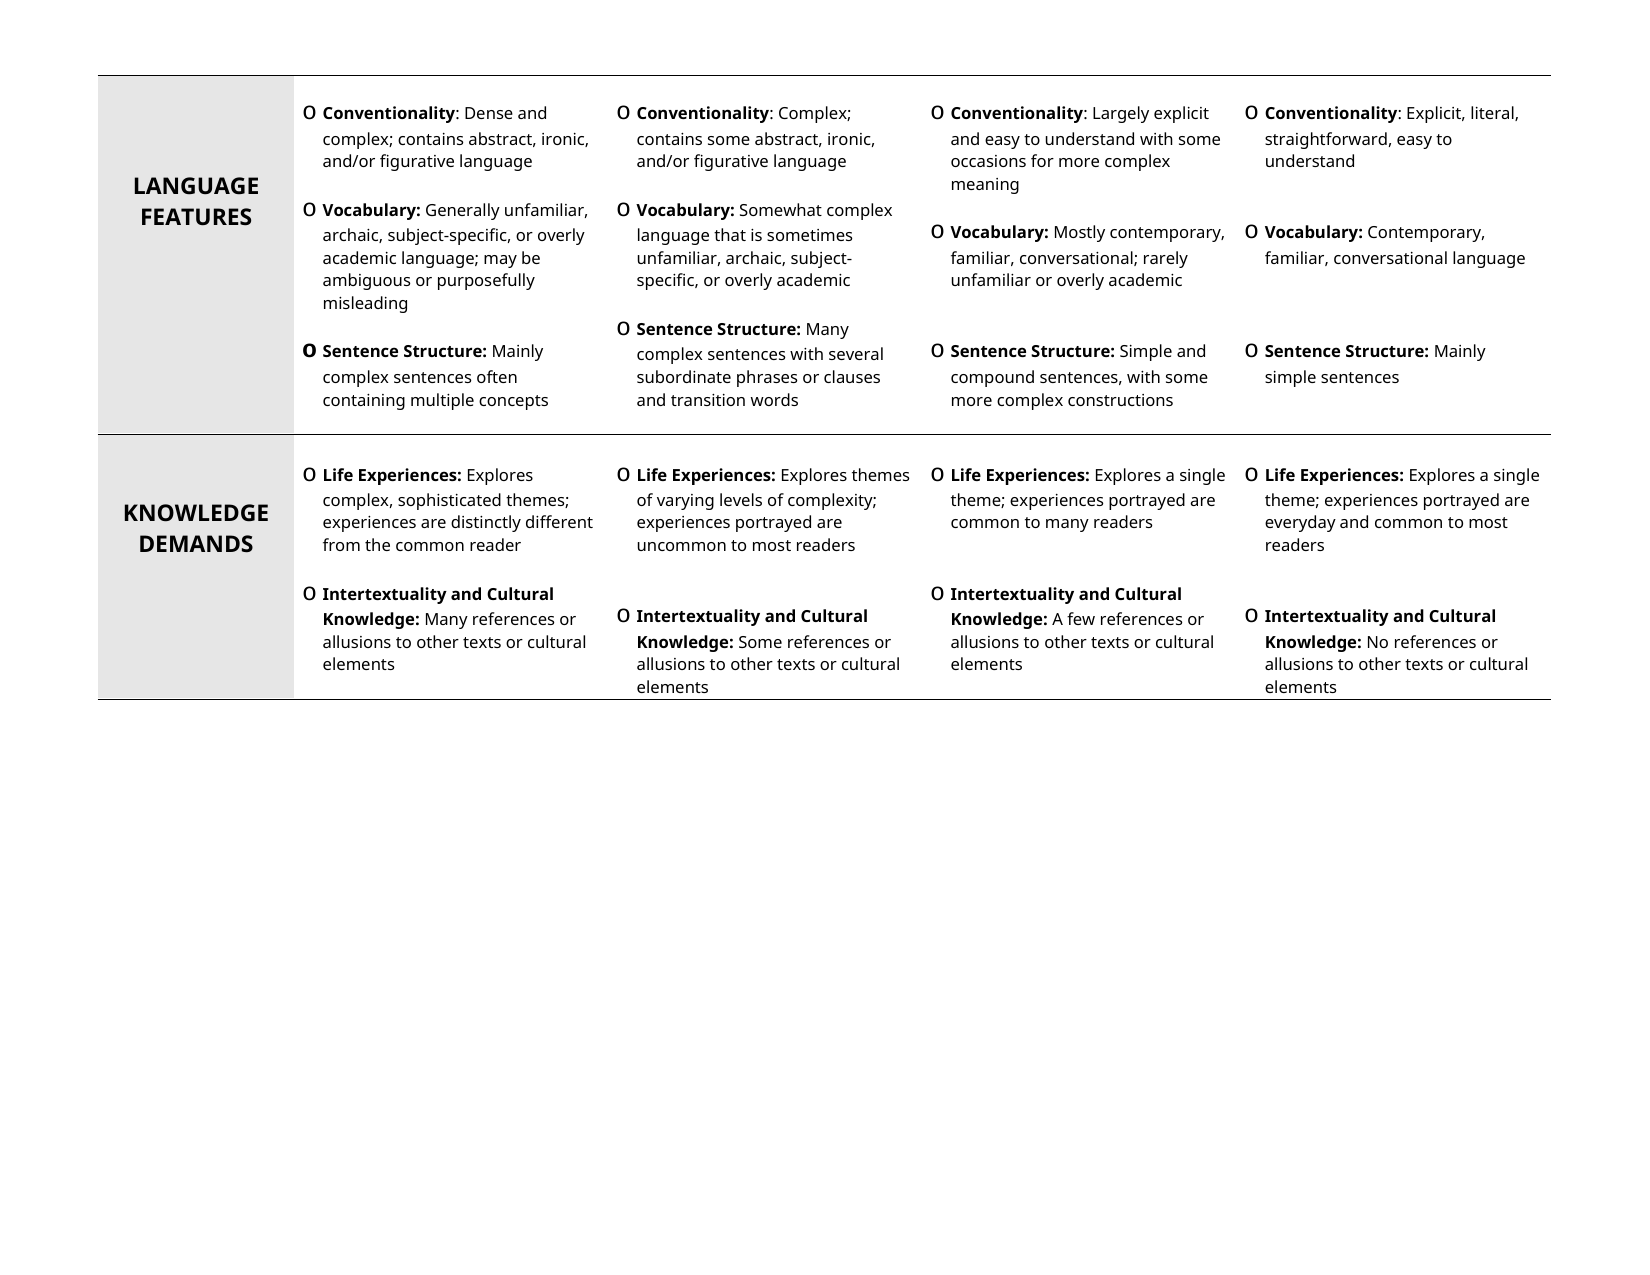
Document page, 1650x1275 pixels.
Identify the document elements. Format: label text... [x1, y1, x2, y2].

table_cell KNOWLEDGE DEMANDS [98, 435, 294, 698]
table_cell Life Experiences: Explores a single theme; experiences portrayed are everyday and common to most readers Intertextuality and Cultural Knowledge: No references or allusions to other texts or cultural elements [1236, 435, 1551, 698]
table_cell LANGUAGE FEATURES [98, 76, 294, 433]
table_cell Life Experiences: Explores complex, sophisticated themes; experiences are distinctly different from the common reader Intertextuality and Cultural Knowledge: Many references or allusions to other texts or cultural elements [294, 435, 608, 698]
table_cell Conventionality: Explicit, literal, straightforward, easy to understand Vocabulary: Contemporary, familiar, conversational language Sentence Structure: Mainly simple sentences [1236, 76, 1551, 433]
table_cell Conventionality: Complex; contains some abstract, ironic, and/or figurative language Vocabulary: Somewhat complex language that is sometimes unfamiliar, archaic, subject-specific, or overly academic Sentence Structure: Many complex sentences with several subordinate phrases or clauses and transition words [608, 76, 922, 433]
table_cell Conventionality: Dense and complex; contains abstract, ironic, and/or figurative language Vocabulary: Generally unfamiliar, archaic, subject-specific, or overly academic language; may be ambiguous or purposefully misleading Sentence Structure: Mainly complex sentences often containing multiple concepts [294, 76, 608, 433]
table_cell Life Experiences: Explores themes of varying levels of complexity; experiences portrayed are uncommon to most readers Intertextuality and Cultural Knowledge: Some references or allusions to other texts or cultural elements [608, 435, 922, 698]
table_cell Life Experiences: Explores a single theme; experiences portrayed are common to many readers Intertextuality and Cultural Knowledge: A few references or allusions to other texts or cultural elements [922, 435, 1236, 698]
table_cell Conventionality: Largely explicit and easy to understand with some occasions for more complex meaning Vocabulary: Mostly contemporary, familiar, conversational; rarely unfamiliar or overly academic Sentence Structure: Simple and compound sentences, with some more complex constructions [922, 76, 1236, 433]
